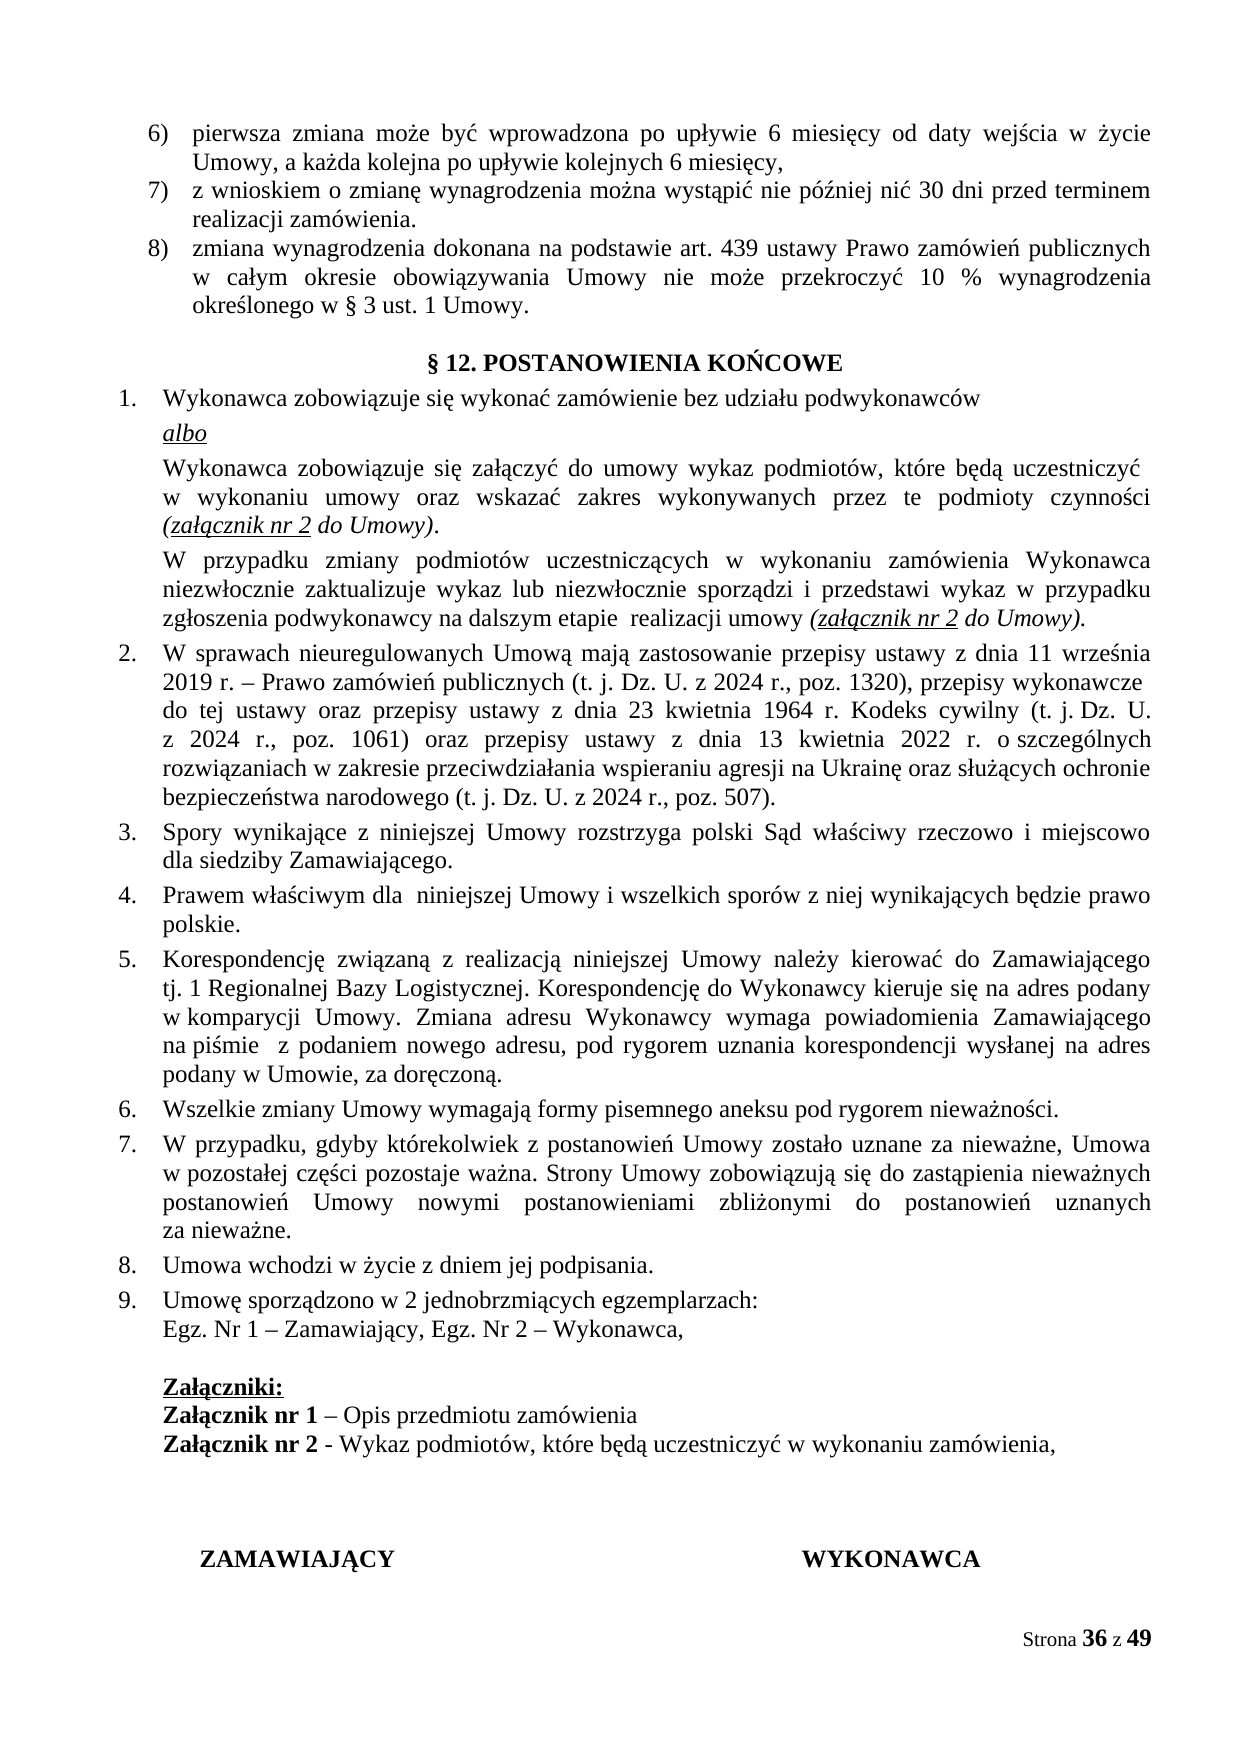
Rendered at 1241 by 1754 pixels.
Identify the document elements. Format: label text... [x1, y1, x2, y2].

list Spory wynikające z niniejszej Umowy rozstrzyga polski Sąd właściwy rzeczowo i miejscowo dla siedziby Zamawiającego. [118, 817, 1152, 874]
list Prawem właściwym dla niniejszej Umowy i wszelkich sporów z niej wynikających będzie prawo polskie. [118, 881, 1152, 938]
text albo [162, 418, 1152, 447]
list z wnioskiem o zmianę wynagrodzenia można wystąpić nie później nić 30 dni przed terminem realizacji zamówienia. [148, 176, 1152, 233]
text Wykonawca zobowiązuje się załączyć do umowy wykaz podmiotów, które będą uczestniczyć w wykonaniu umowy oraz wskazać zakres wykonywanych przez te podmioty czynności (załącznik nr 2 do Umowy). [162, 453, 1152, 539]
list Korespondencję związaną z realizacją niniejszej Umowy należy kierować do Zamawiającego tj. 1 Regionalnej Bazy Logistycznej. Korespondencję do Wykonawcy kieruje się na adres podany w komparycji Umowy. Zmiana adresu Wykonawcy wymaga powiadomienia Zamawiającego na piśmie z podaniem nowego adresu, pod rygorem uznania korespondencji wysłanej na adres podany w Umowie, za doręczoną. [118, 944, 1152, 1088]
list Wykonawca zobowiązuje się wykonać zamówienie bez udziału podwykonawców [118, 383, 1152, 412]
text Załącznik nr 2 - Wykaz podmiotów, które będą uczestniczyć w wykonaniu zamówienia, [162, 1429, 1152, 1458]
text § 12. POSTANOWIENIA KOŃCOWE [118, 348, 1152, 377]
text Załącznik nr 1 – Opis przedmiotu zamówienia [162, 1401, 1152, 1429]
text Załączniki: [162, 1372, 1152, 1401]
list Umowa wchodzi w życie z dniem jej podpisania. [118, 1251, 1152, 1279]
list W przypadku, gdyby którekolwiek z postanowień Umowy zostało uznane za nieważne, Umowa w pozostałej części pozostaje ważna. Strony Umowy zobowiązują się do zastąpienia nieważnych postanowień Umowy nowymi postanowieniami zbliżonymi do postanowień uznanych za nieważne. [118, 1129, 1152, 1244]
list zmiana wynagrodzenia dokonana na podstawie art. 439 ustawy Prawo zamówień publicznych w całym okresie obowiązywania Umowy nie może przekroczyć 10 % wynagrodzenia określonego w § 3 ust. 1 Umowy. [148, 233, 1152, 319]
list pierwsza zmiana może być wprowadzona po upływie 6 miesięcy od daty wejścia w życie Umowy, a każda kolejna po upływie kolejnych 6 miesięcy, [148, 118, 1152, 176]
list Umowę sporządzono w 2 jednobrzmiących egzemplarzach: [118, 1286, 1152, 1314]
list W sprawach nieuregulowanych Umową mają zastosowanie przepisy ustawy z dnia 11 września 2019 r. – Prawo zamówień publicznych (t. j. Dz. U. z 2024 r., poz. 1320), przepisy wykonawcze do tej ustawy oraz przepisy ustawy z dnia 23 kwietnia 1964 r. Kodeks cywilny (t. j. Dz. U. z 2024 r., poz. 1061) oraz przepisy ustawy z dnia 13 kwietnia 2022 r. o szczególnych rozwiązaniach w zakresie przeciwdziałania wspieraniu agresji na Ukrainę oraz służących ochronie bezpieczeństwa narodowego (t. j. Dz. U. z 2024 r., poz. 507). [118, 638, 1152, 811]
text Egz. Nr 1 – Zamawiający, Egz. Nr 2 – Wykonawca, [162, 1314, 1152, 1343]
text ZAMAWIAJĄCY WYKONAWCA [118, 1544, 1152, 1573]
list Wszelkie zmiany Umowy wymagają formy pisemnego aneksu pod rygorem nieważności. [118, 1094, 1152, 1123]
text W przypadku zmiany podmiotów uczestniczących w wykonaniu zamówienia Wykonawca niezwłocznie zaktualizuje wykaz lub niezwłocznie sporządzi i przedstawi wykaz w przypadku zgłoszenia podwykonawcy na dalszym etapie realizacji umowy (załącznik nr 2 do Umowy). [162, 546, 1152, 632]
